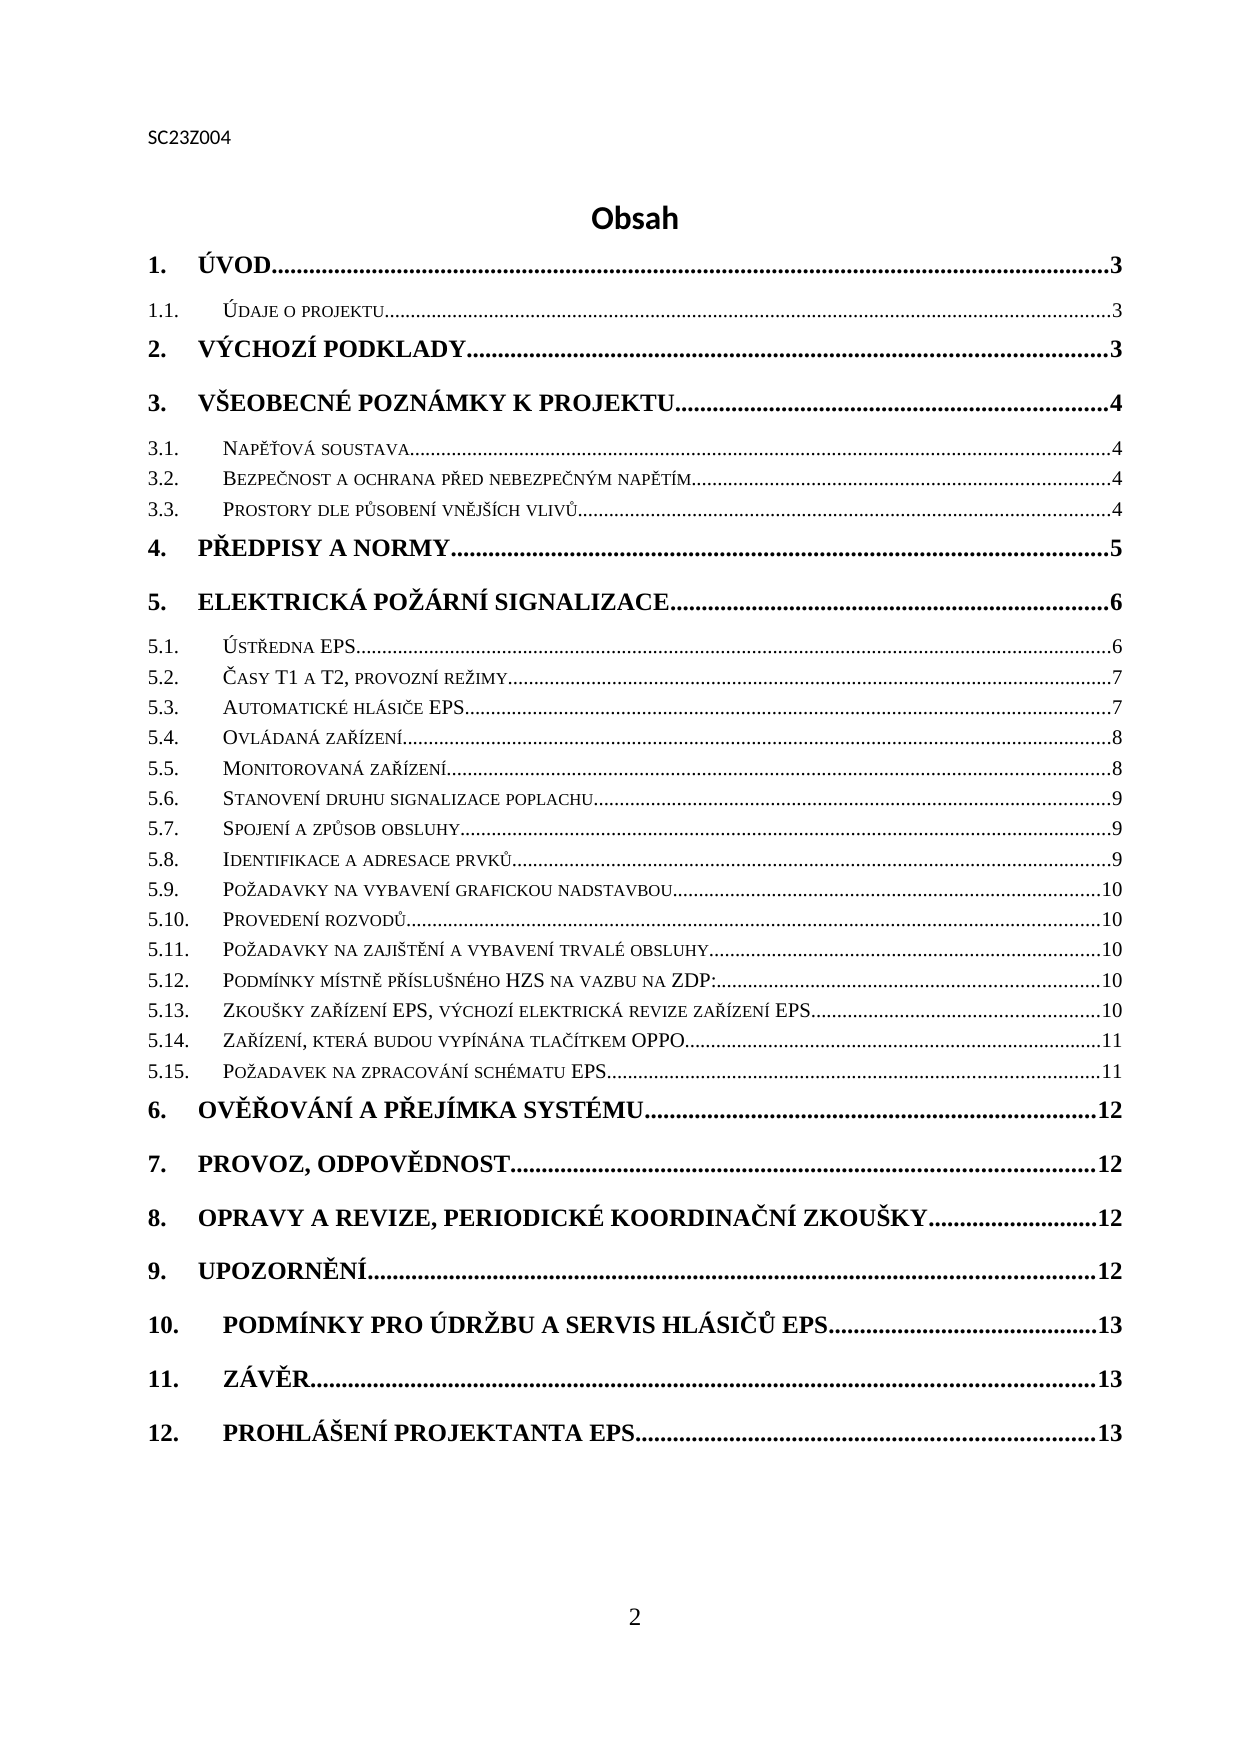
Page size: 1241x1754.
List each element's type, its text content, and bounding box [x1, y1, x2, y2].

text 12. Prohlášení projektanta EPS 13 [148, 1418, 1122, 1446]
text 3.3. Prostory dle působení vnějších vlivů 4 [148, 496, 1122, 521]
text 6. Ověřování a přejímka systému 12 [148, 1095, 1122, 1124]
text 5.8. Identifikace a adresace prvků 9 [148, 846, 1122, 871]
text 4. Předpisy a normy 5 [148, 533, 1122, 562]
text 5.11. Požadavky na zajištění a vybavení trvalé obsluhy 10 [148, 937, 1122, 961]
text 5.5. Monitorovaná zařízení 8 [148, 756, 1122, 779]
text 7. Provoz, odpovědnost 12 [148, 1149, 1122, 1178]
text 11. Závěr 13 [148, 1364, 1122, 1393]
text 5.13. Zkoušky zařízení EPS, výchozí elektrická revize zařízení EPS 10 [148, 998, 1122, 1022]
text 3.1. Napěťová soustava 4 [148, 436, 1122, 460]
text 5.15. Požadavek na zpracování schématu EPS 11 [148, 1059, 1122, 1083]
text 5.7. Spojení a způsob obsluhy 9 [148, 816, 1122, 840]
text 5.2. Časy T1 a T2, provozní režimy 7 [148, 664, 1122, 689]
text 1.1. Údaje o projektu 3 [148, 298, 1122, 322]
text Obsah [148, 197, 1122, 238]
text 9. Upozornění 12 [148, 1256, 1122, 1285]
text 5.12. Podmínky místně příslušného HZS na vazbu na ZDP: 10 [148, 968, 1122, 992]
text 5.4. Ovládaná zařízení 8 [148, 725, 1122, 749]
text 5. Elektrická požární signalizace 6 [148, 587, 1122, 616]
text 3. Všeobecné poznámky k projektu 4 [148, 388, 1122, 417]
text 10. Podmínky pro údržbu a servis hlásičů EPS 13 [148, 1310, 1122, 1339]
text 5.10. Provedení rozvodů 10 [148, 907, 1122, 931]
text 5.1. Ústředna EPS 6 [148, 634, 1122, 658]
text 8. Opravy a revize, periodické koordinační zkoušky 12 [148, 1203, 1122, 1231]
text 1. Úvod 3 [148, 251, 1122, 279]
text 5.9. Požadavky na vybavení grafickou nadstavbou 10 [148, 877, 1122, 901]
text 2. Výchozí podklady 3 [148, 334, 1122, 363]
text 5.14. Zařízení, která budou vypínána tlačítkem OPPO 11 [148, 1028, 1122, 1052]
text 3.2. Bezpečnost a ochrana před nebezpečným napětím 4 [148, 466, 1122, 490]
text 5.3. Automatické hlásiče EPS 7 [148, 695, 1122, 719]
text 5.6. Stanovení druhu signalizace poplachu 9 [148, 786, 1122, 810]
